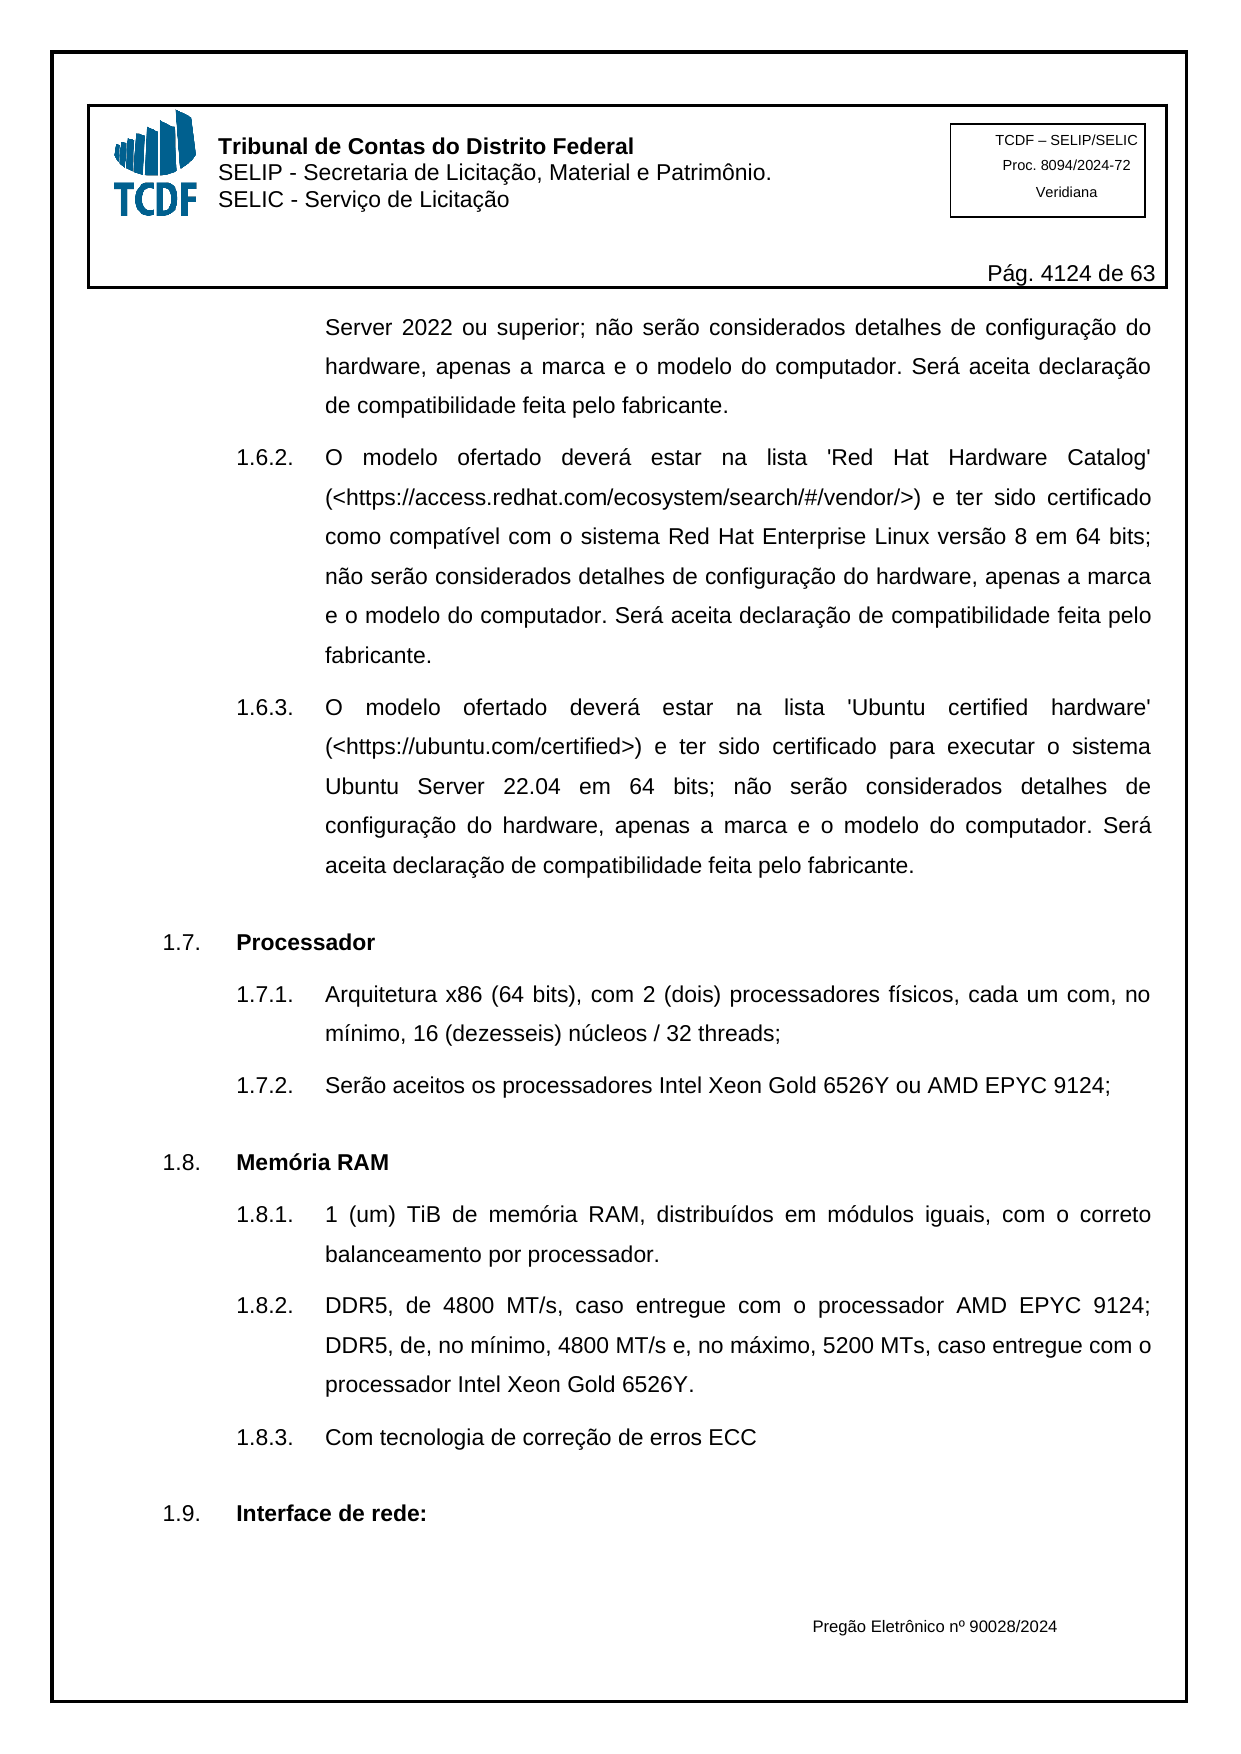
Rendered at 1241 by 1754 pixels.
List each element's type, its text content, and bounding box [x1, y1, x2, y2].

list O modelo ofertado deverá estar na lista 'Red Hat Hardware Catalog' (<https://access.redhat.com/ecosystem/search/#/vendor/>) e ter sido certificado como compatível com o sistema Red Hat Enterprise Linux versão 8 em 64 bits; não serão considerados detalhes de configuração do hardware, apenas a marca e o modelo do computador. Será aceita declaração de compatibilidade feita pelo fabricante. [236, 444, 1152, 668]
list Interface de rede: [162, 1500, 1152, 1527]
list Serão aceitos os processadores Intel Xeon Gold 6526Y ou AMD EPYC 9124; [236, 1072, 1152, 1098]
list Com tecnologia de correção de erros ECC [236, 1423, 1152, 1450]
list Arquitetura x86 (64 bits), com 2 (dois) processadores físicos, cada um com, no mínimo, 16 (dezesseis) núcleos / 32 threads; [236, 981, 1152, 1046]
list DDR5, de 4800 MT/s, caso entregue com o processador AMD EPYC 9124; DDR5, de, no mínimo, 4800 MT/s e, no máximo, 5200 MTs, caso entregue com o processador Intel Xeon Gold 6526Y. [236, 1292, 1152, 1398]
picture [99, 107, 211, 218]
list O modelo ofertado deverá estar na lista 'Ubuntu certified hardware' (<https://ubuntu.com/certified>) e ter sido certificado para executar o sistema Ubuntu Server 22.04 em 64 bits; não serão considerados detalhes de configuração do hardware, apenas a marca e o modelo do computador. Será aceita declaração de compatibilidade feita pelo fabricante. [236, 694, 1152, 878]
list Processador [162, 929, 1152, 955]
list Memória RAM [162, 1149, 1152, 1175]
list 1 (um) TiB de memória RAM, distribuídos em módulos iguais, com o correto balanceamento por processador. [236, 1201, 1152, 1267]
